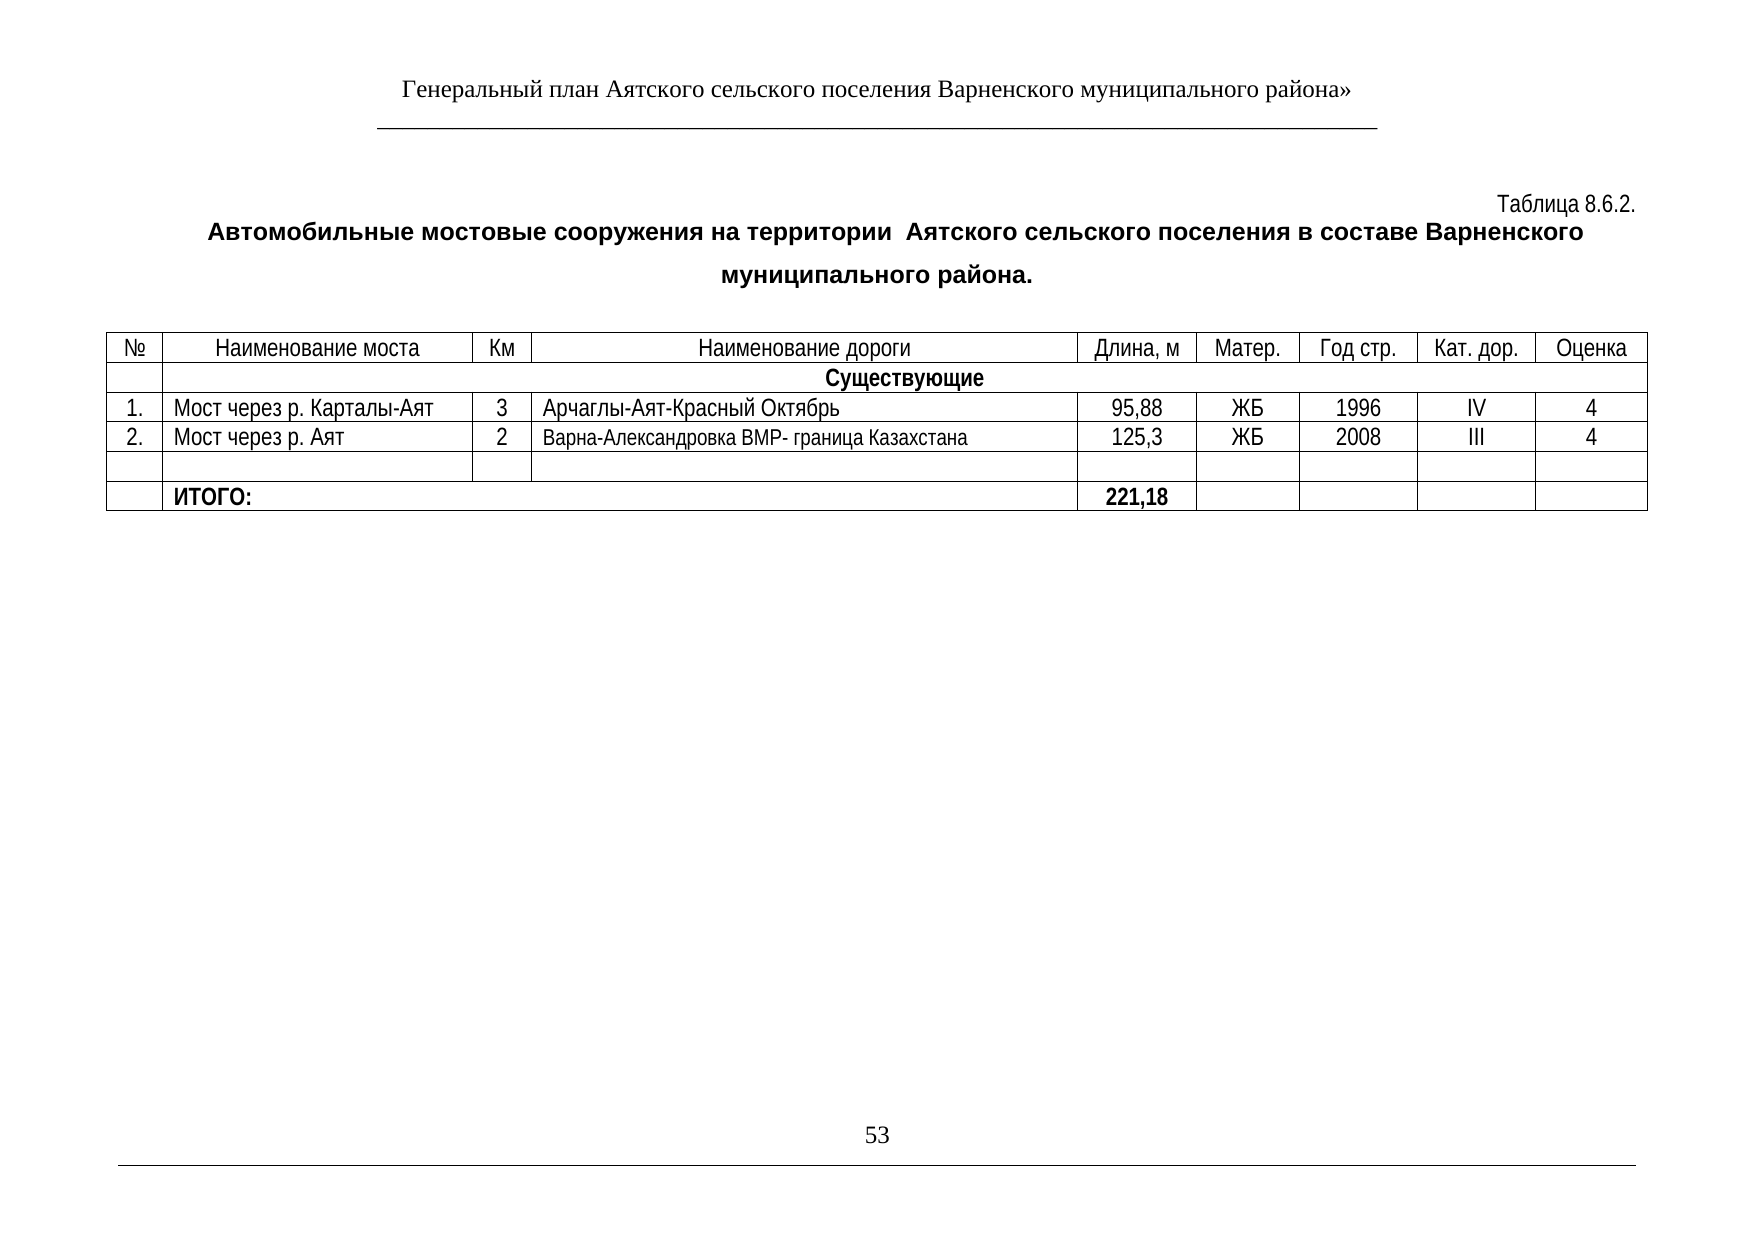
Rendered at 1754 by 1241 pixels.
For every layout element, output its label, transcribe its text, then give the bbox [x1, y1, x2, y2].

table_cell 1996 [1300, 393, 1417, 421]
table_cell [163, 452, 472, 481]
table_cell [532, 452, 1077, 481]
table_cell ЖБ [1197, 393, 1299, 421]
table_cell 3 [473, 393, 531, 421]
table_cell [107, 363, 162, 392]
text Автомобильные мостовые сооружения на территории Аятского сельского поселения в составе Варненского муниципального района. [118, 217, 1636, 289]
table_cell [1536, 482, 1647, 510]
table_cell 1. [107, 393, 162, 421]
table_cell [1418, 482, 1535, 510]
table_cell [1300, 452, 1417, 481]
table_header Наименование дороги [532, 333, 1077, 362]
table_header Год стр. [1300, 333, 1417, 362]
table_header Оценка [1536, 333, 1647, 362]
table_cell Мост через р. Аят [163, 422, 472, 451]
table_cell [1078, 452, 1196, 481]
table_cell 125,3 [1078, 422, 1196, 451]
table_cell 221,18 [1078, 482, 1196, 510]
table_cell Мост через р. Карталы-Аят [163, 393, 472, 421]
table_cell IV [1418, 393, 1535, 421]
table_header № [107, 333, 162, 362]
table_cell 95,88 [1078, 393, 1196, 421]
table_cell 4 [1536, 422, 1647, 451]
table_cell [473, 452, 531, 481]
text Таблица 8.6.2. [118, 189, 1636, 217]
table_cell Варна-Александровка ВМР- граница Казахстана [532, 422, 1077, 451]
table_cell ИТОГО: [163, 482, 1077, 510]
table_cell 4 [1536, 393, 1647, 421]
table_cell [1418, 452, 1535, 481]
table_cell [1197, 452, 1299, 481]
table_header Длина, м [1078, 333, 1196, 362]
table_cell [1536, 452, 1647, 481]
table_cell [1197, 482, 1299, 510]
table_cell [1300, 482, 1417, 510]
table_header Кат. дор. [1418, 333, 1535, 362]
table_cell 2. [107, 422, 162, 451]
table_cell 2008 [1300, 422, 1417, 451]
table_header Матер. [1197, 333, 1299, 362]
table_header Км [473, 333, 531, 362]
table_cell Существующие [163, 363, 1647, 392]
table_cell 2 [473, 422, 531, 451]
table_cell III [1418, 422, 1535, 451]
table_cell ЖБ [1197, 422, 1299, 451]
table_header Наименование моста [163, 333, 472, 362]
table_cell [107, 452, 162, 481]
table_cell [107, 482, 162, 510]
table_cell Арчаглы-Аят-Красный Октябрь [532, 393, 1077, 421]
